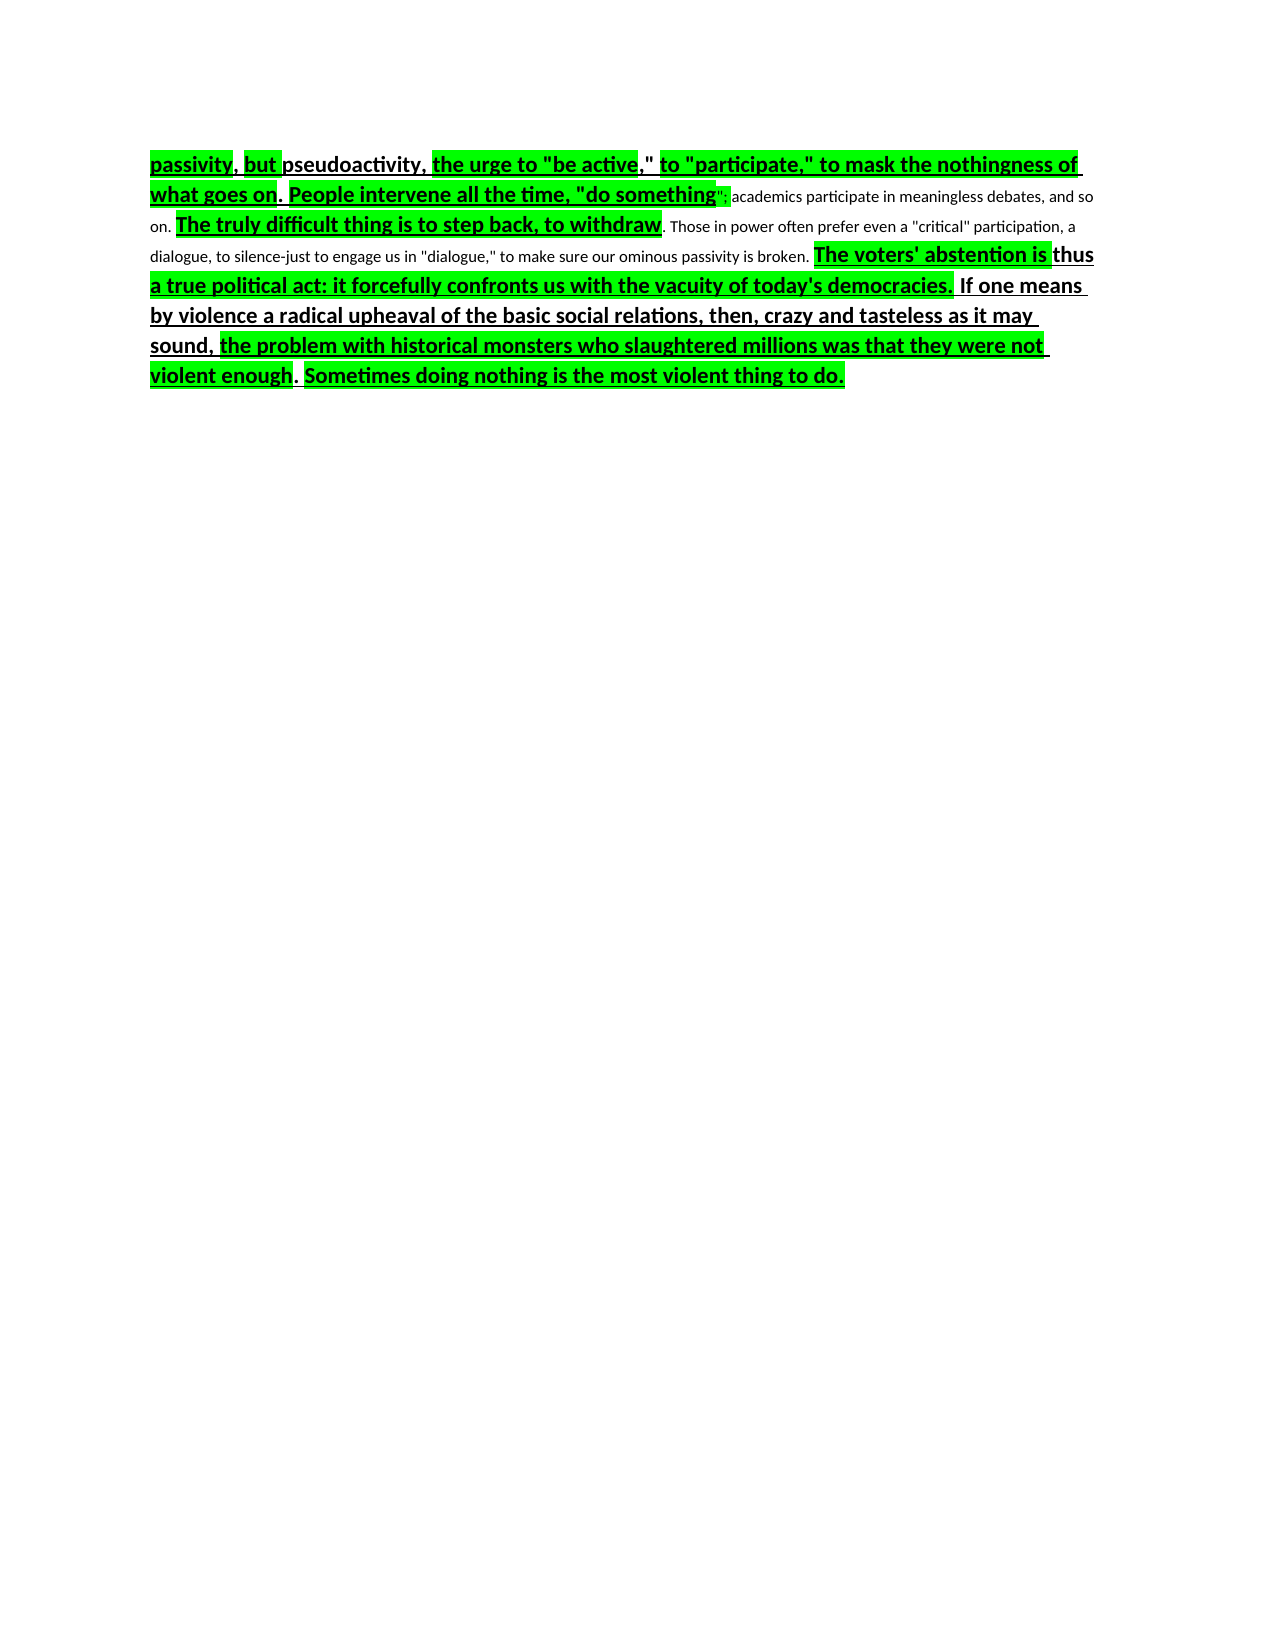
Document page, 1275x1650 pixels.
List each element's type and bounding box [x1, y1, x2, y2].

text [150, 150, 1095, 389]
